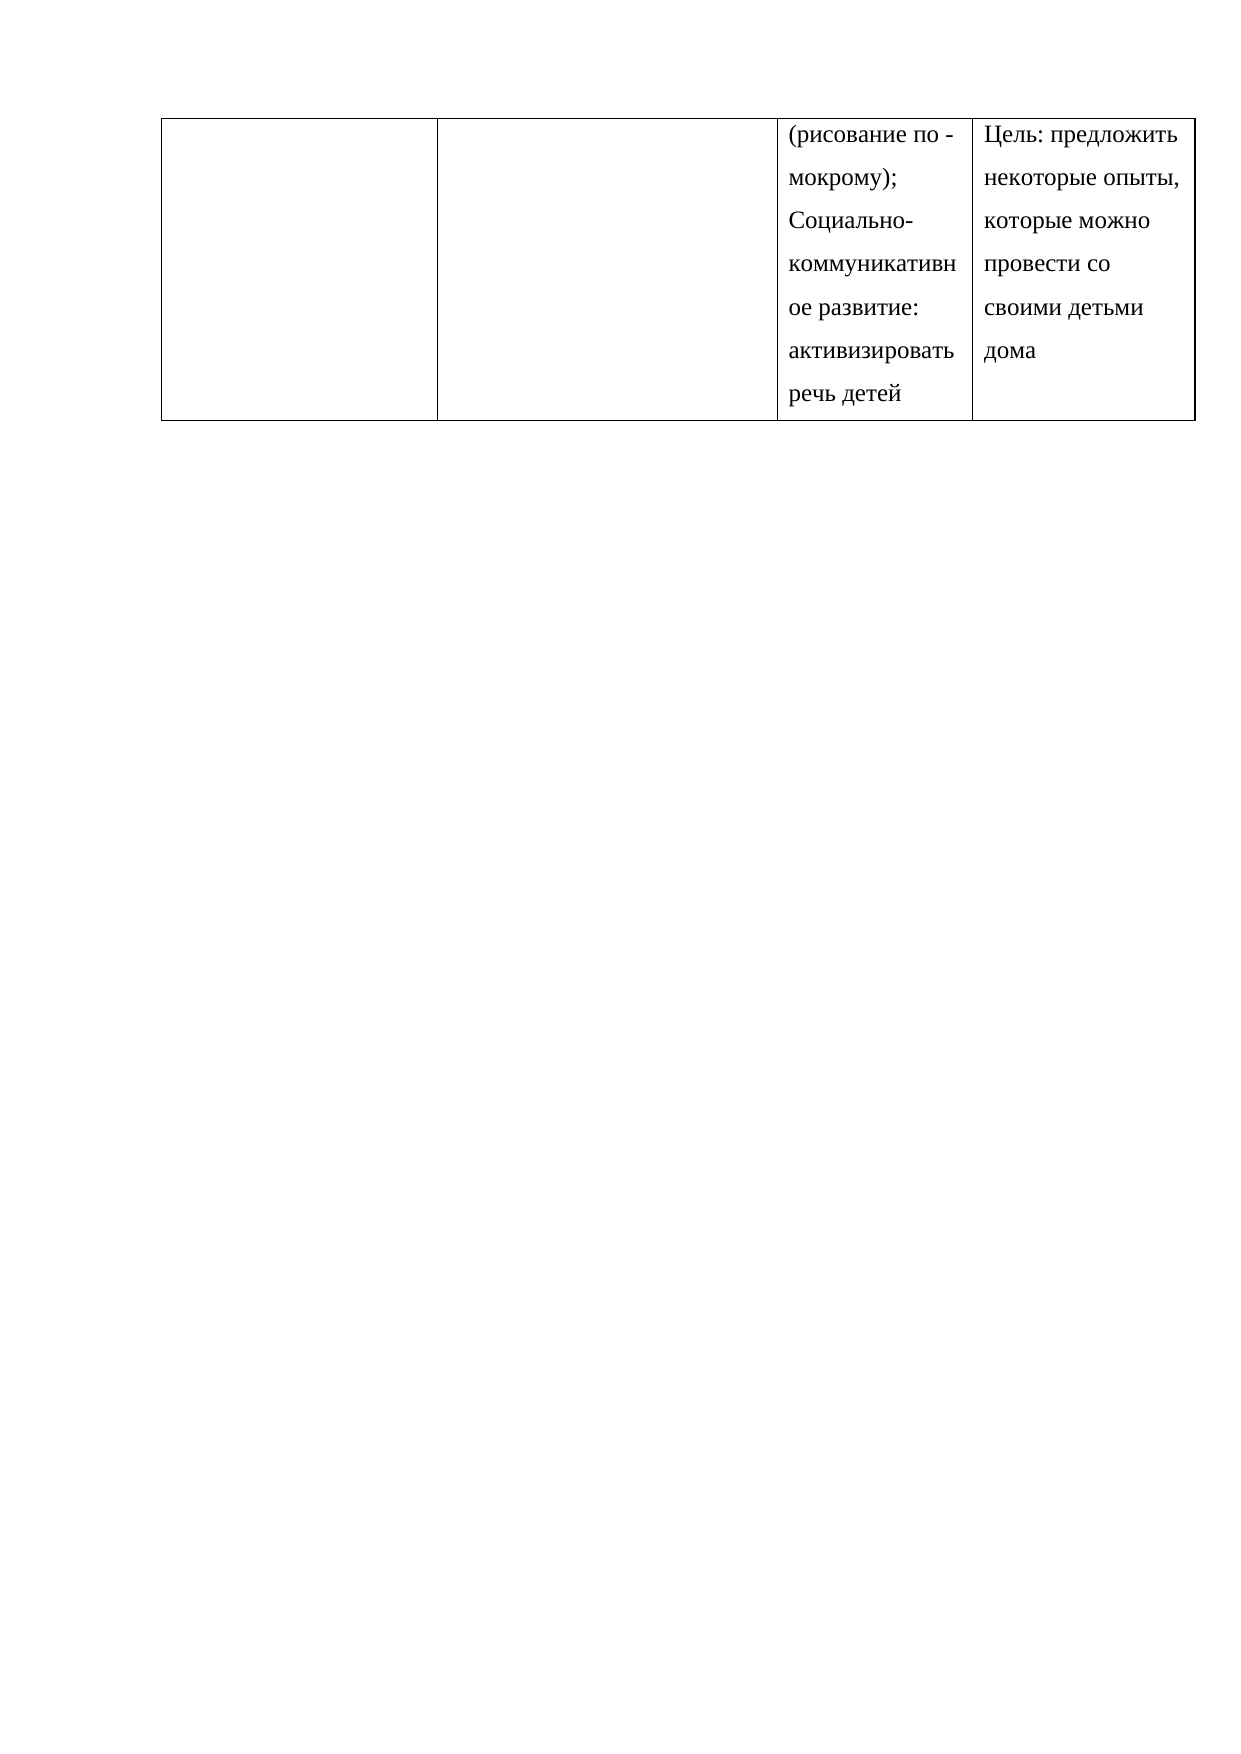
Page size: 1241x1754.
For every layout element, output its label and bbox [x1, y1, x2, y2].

table_cell [778, 119, 972, 420]
table_cell [162, 119, 437, 420]
table_cell [438, 119, 777, 420]
table_cell [973, 119, 1194, 420]
